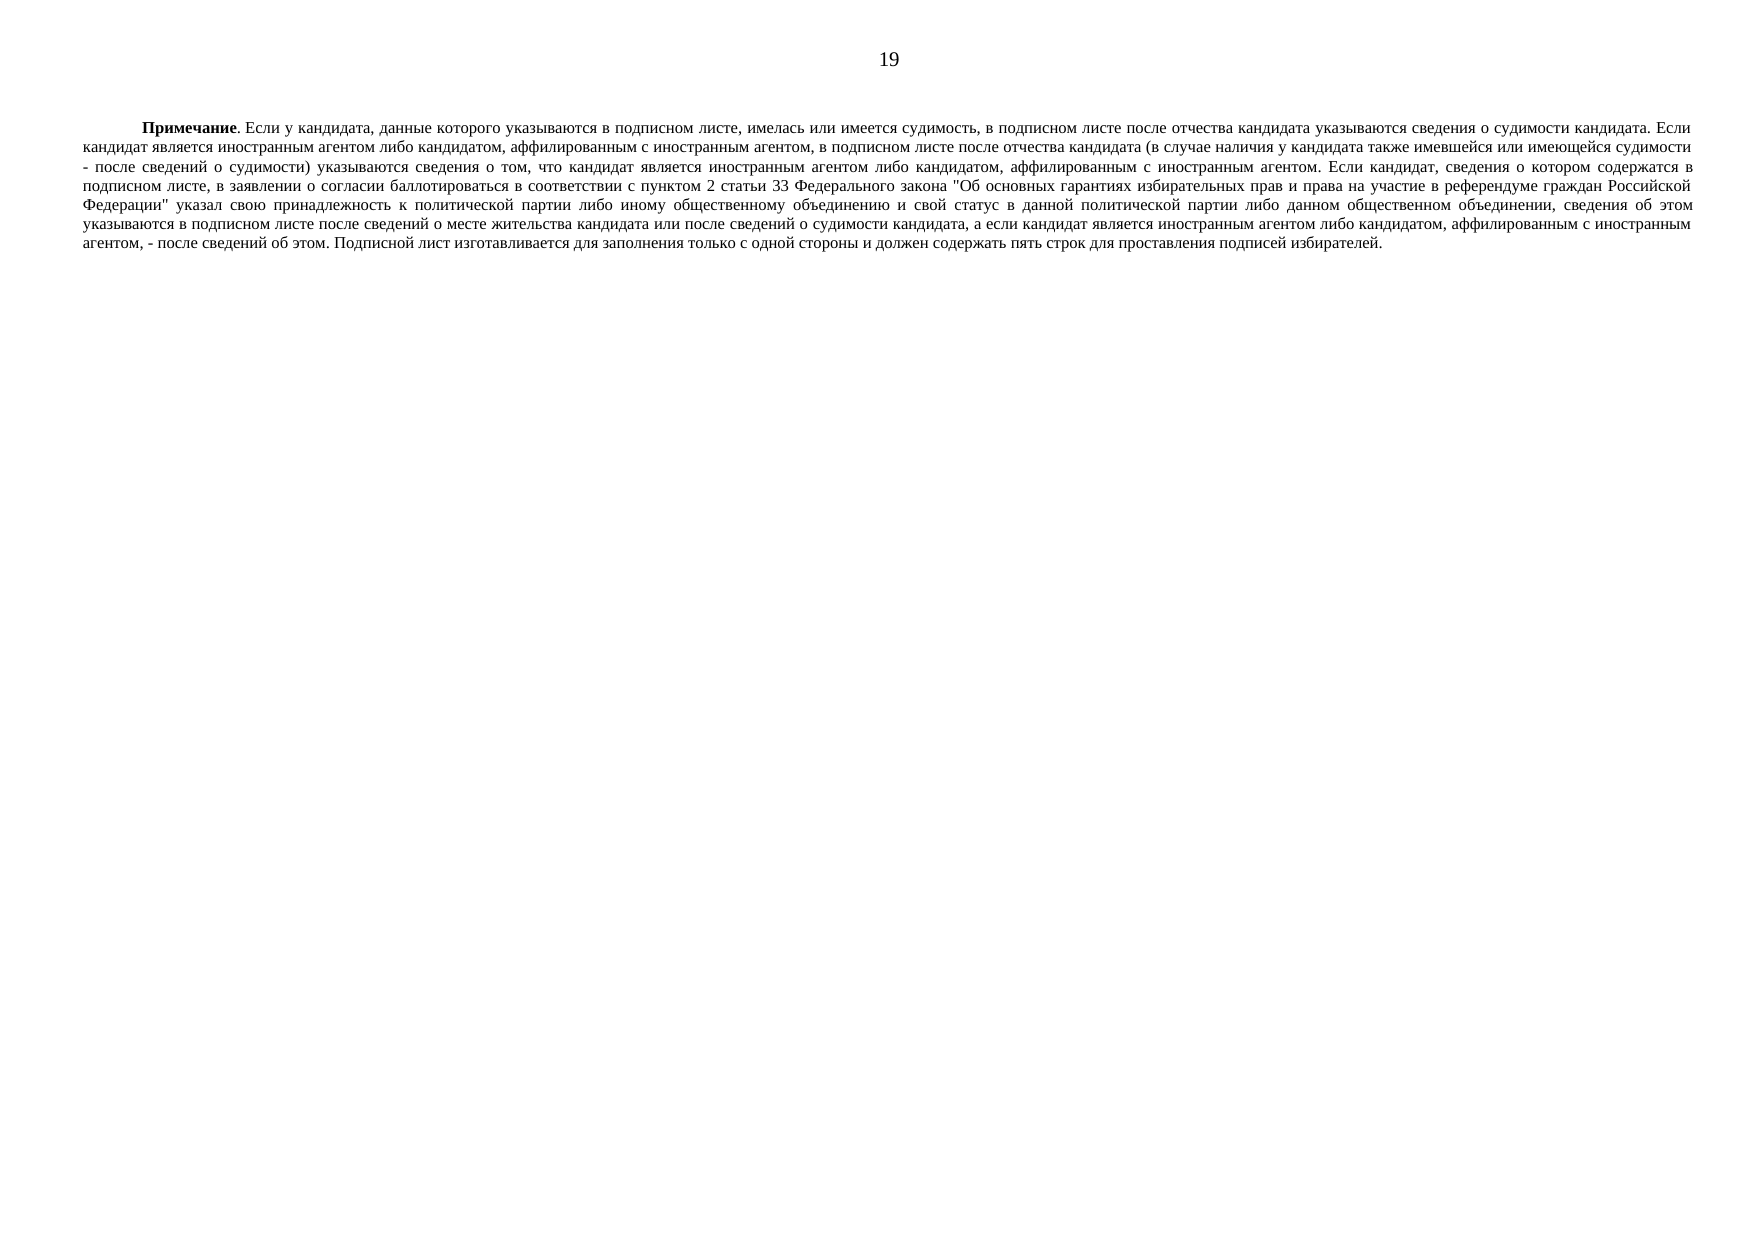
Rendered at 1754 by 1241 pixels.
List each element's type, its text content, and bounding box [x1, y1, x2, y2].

text Примечание. Если у кандидата, данные которого указываются в подписном листе, имелась или имеется судимость, в подписном листе после отчества кандидата указываются сведения о судимости кандидата. Если кандидат является иностранным агентом либо кандидатом, аффилированным с иностранным агентом, в подписном листе после отчества кандидата (в случае наличия у кандидата также имевшейся или имеющейся судимости - после сведений о судимости) указываются сведения о том, что кандидат является иностранным агентом либо кандидатом, аффилированным с иностранным агентом. Если кандидат, сведения о котором содержатся в подписном листе, в заявлении о согласии баллотироваться в соответствии с пунктом 2 статьи 33 Федерального закона "Об основных гарантиях избирательных прав и права на участие в референдуме граждан Российской Федерации" указал свою принадлежность к политической партии либо иному общественному объединению и свой статус в данной политической партии либо данном общественном объединении, сведения об этом указываются в подписном листе после сведений о месте жительства кандидата или после сведений о судимости кандидата, а если кандидат является иностранным агентом либо кандидатом, аффилированным с иностранным агентом, - после сведений об этом. Подписной лист изготавливается для заполнения только с одной стороны и должен содержать пять строк для проставления подписей избирателей. [83, 118, 1695, 252]
